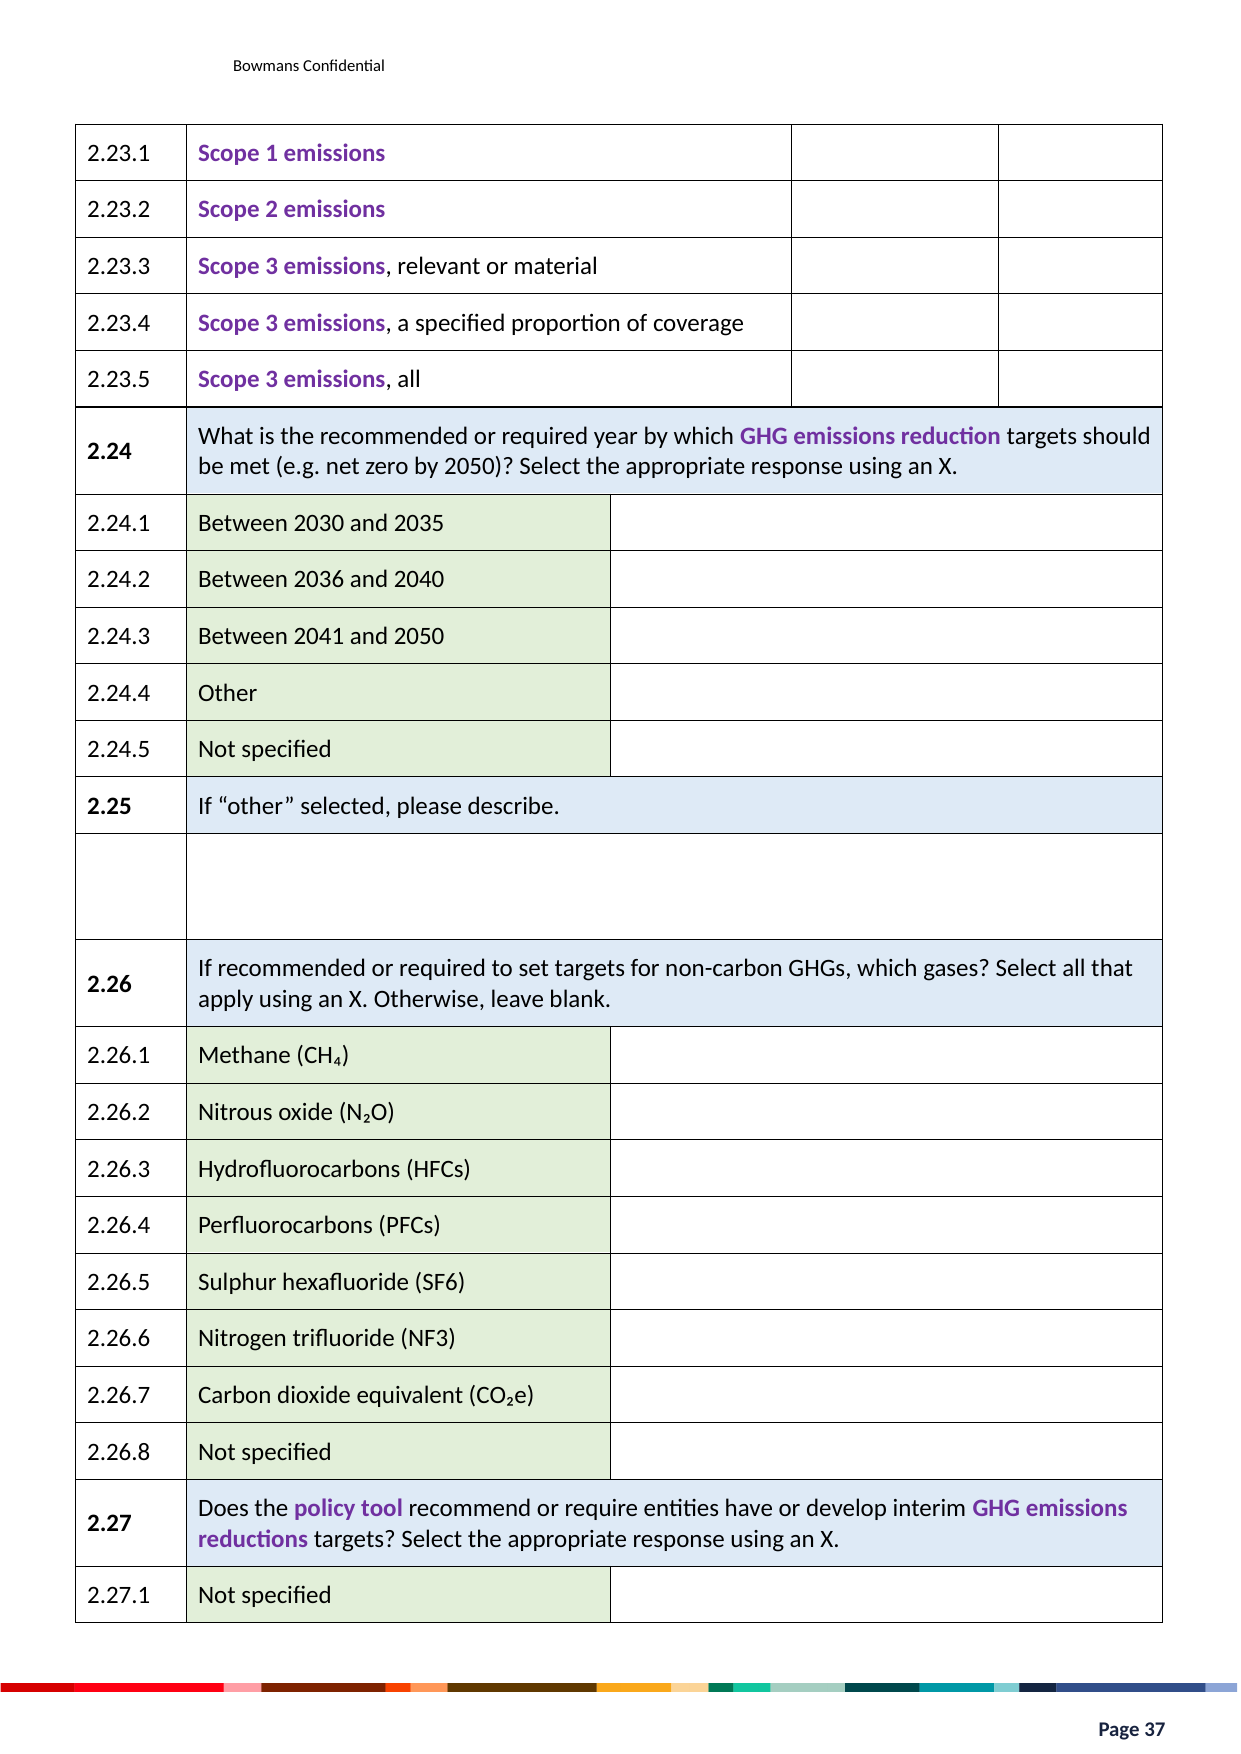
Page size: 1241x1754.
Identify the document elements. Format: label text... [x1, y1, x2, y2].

table_cell Nitrogen trifluoride (NF3) [187, 1310, 610, 1366]
table_cell [792, 294, 998, 350]
table_cell 2.26.5 [76, 1254, 186, 1309]
table_cell 2.26.8 [76, 1423, 186, 1479]
table_cell [611, 1567, 1162, 1622]
table_cell Not specified [187, 721, 610, 776]
table_cell [999, 238, 1162, 293]
table_cell 2.23.5 [76, 351, 186, 406]
table_cell 2.26.2 [76, 1084, 186, 1139]
table_cell 2.26.7 [76, 1367, 186, 1422]
table_cell [611, 1084, 1162, 1139]
table_cell [611, 1367, 1162, 1422]
table_cell [611, 1197, 1162, 1252]
table_cell 2.23.1 [76, 125, 186, 180]
table_cell [611, 1254, 1162, 1309]
table_cell 2.26 [76, 940, 186, 1026]
table_cell [611, 551, 1162, 607]
table_cell Nitrous oxide (N₂O) [187, 1084, 610, 1139]
table_cell 2.24 [76, 408, 186, 493]
table_cell 2.23.3 [76, 238, 186, 293]
table_cell Carbon dioxide equivalent (CO₂e) [187, 1367, 610, 1422]
table_cell 2.24.5 [76, 721, 186, 776]
table_cell Not specified [187, 1567, 610, 1622]
table_cell [792, 351, 998, 406]
table_cell 2.23.4 [76, 294, 186, 350]
table_cell Scope 3 emissions, a specified proportion of coverage [187, 294, 791, 350]
table_cell [611, 1423, 1162, 1479]
table_cell 2.24.4 [76, 664, 186, 720]
table_cell [792, 181, 998, 237]
table_cell Does the policy tool recommend or require entities have or develop interim GHG emissions reductions targets? Select the appropriate response using an X. [187, 1480, 1162, 1566]
table_cell Scope 3 emissions, relevant or material [187, 238, 791, 293]
table_cell 2.26.3 [76, 1140, 186, 1196]
table_cell Between 2030 and 2035 [187, 495, 610, 550]
table_cell [999, 294, 1162, 350]
table_cell 2.26.6 [76, 1310, 186, 1366]
table_cell 2.26.1 [76, 1027, 186, 1083]
table_cell If “other” selected, please describe. [187, 777, 1162, 833]
table_cell [792, 125, 998, 180]
table_cell [611, 608, 1162, 663]
table_cell Sulphur hexafluoride (SF6) [187, 1254, 610, 1309]
table_cell 2.24.1 [76, 495, 186, 550]
picture [0, 1683, 1236, 1692]
table_cell [76, 834, 186, 939]
table_cell [611, 721, 1162, 776]
table_cell Scope 1 emissions [187, 125, 791, 180]
table_cell [792, 238, 998, 293]
table_cell Not specified [187, 1423, 610, 1479]
table_cell Scope 2 emissions [187, 181, 791, 237]
table_cell What is the recommended or required year by which GHG emissions reduction targets should be met (e.g. net zero by 2050)? Select the appropriate response using an X. [187, 408, 1162, 493]
table_cell Scope 3 emissions, all [187, 351, 791, 406]
table_cell Between 2036 and 2040 [187, 551, 610, 607]
table_cell [611, 664, 1162, 720]
table_cell [999, 125, 1162, 180]
table_cell 2.23.2 [76, 181, 186, 237]
table_cell [187, 834, 1162, 939]
table_cell 2.26.4 [76, 1197, 186, 1252]
table_cell 2.25 [76, 777, 186, 833]
table_cell [611, 1140, 1162, 1196]
table_cell 2.24.3 [76, 608, 186, 663]
table_cell [611, 1310, 1162, 1366]
table_cell If recommended or required to set targets for non-carbon GHGs, which gases? Select all that apply using an X. Otherwise, leave blank. [187, 940, 1162, 1026]
table_cell 2.24.2 [76, 551, 186, 607]
table_cell [999, 351, 1162, 406]
table_cell Between 2041 and 2050 [187, 608, 610, 663]
table_cell Perfluorocarbons (PFCs) [187, 1197, 610, 1252]
table_cell [999, 181, 1162, 237]
table_cell Other [187, 664, 610, 720]
table_cell Methane (CH₄) [187, 1027, 610, 1083]
table_cell 2.27.1 [76, 1567, 186, 1622]
table_cell [611, 1027, 1162, 1083]
table_cell 2.27 [76, 1480, 186, 1566]
table_cell [611, 495, 1162, 550]
table_cell Hydrofluorocarbons (HFCs) [187, 1140, 610, 1196]
